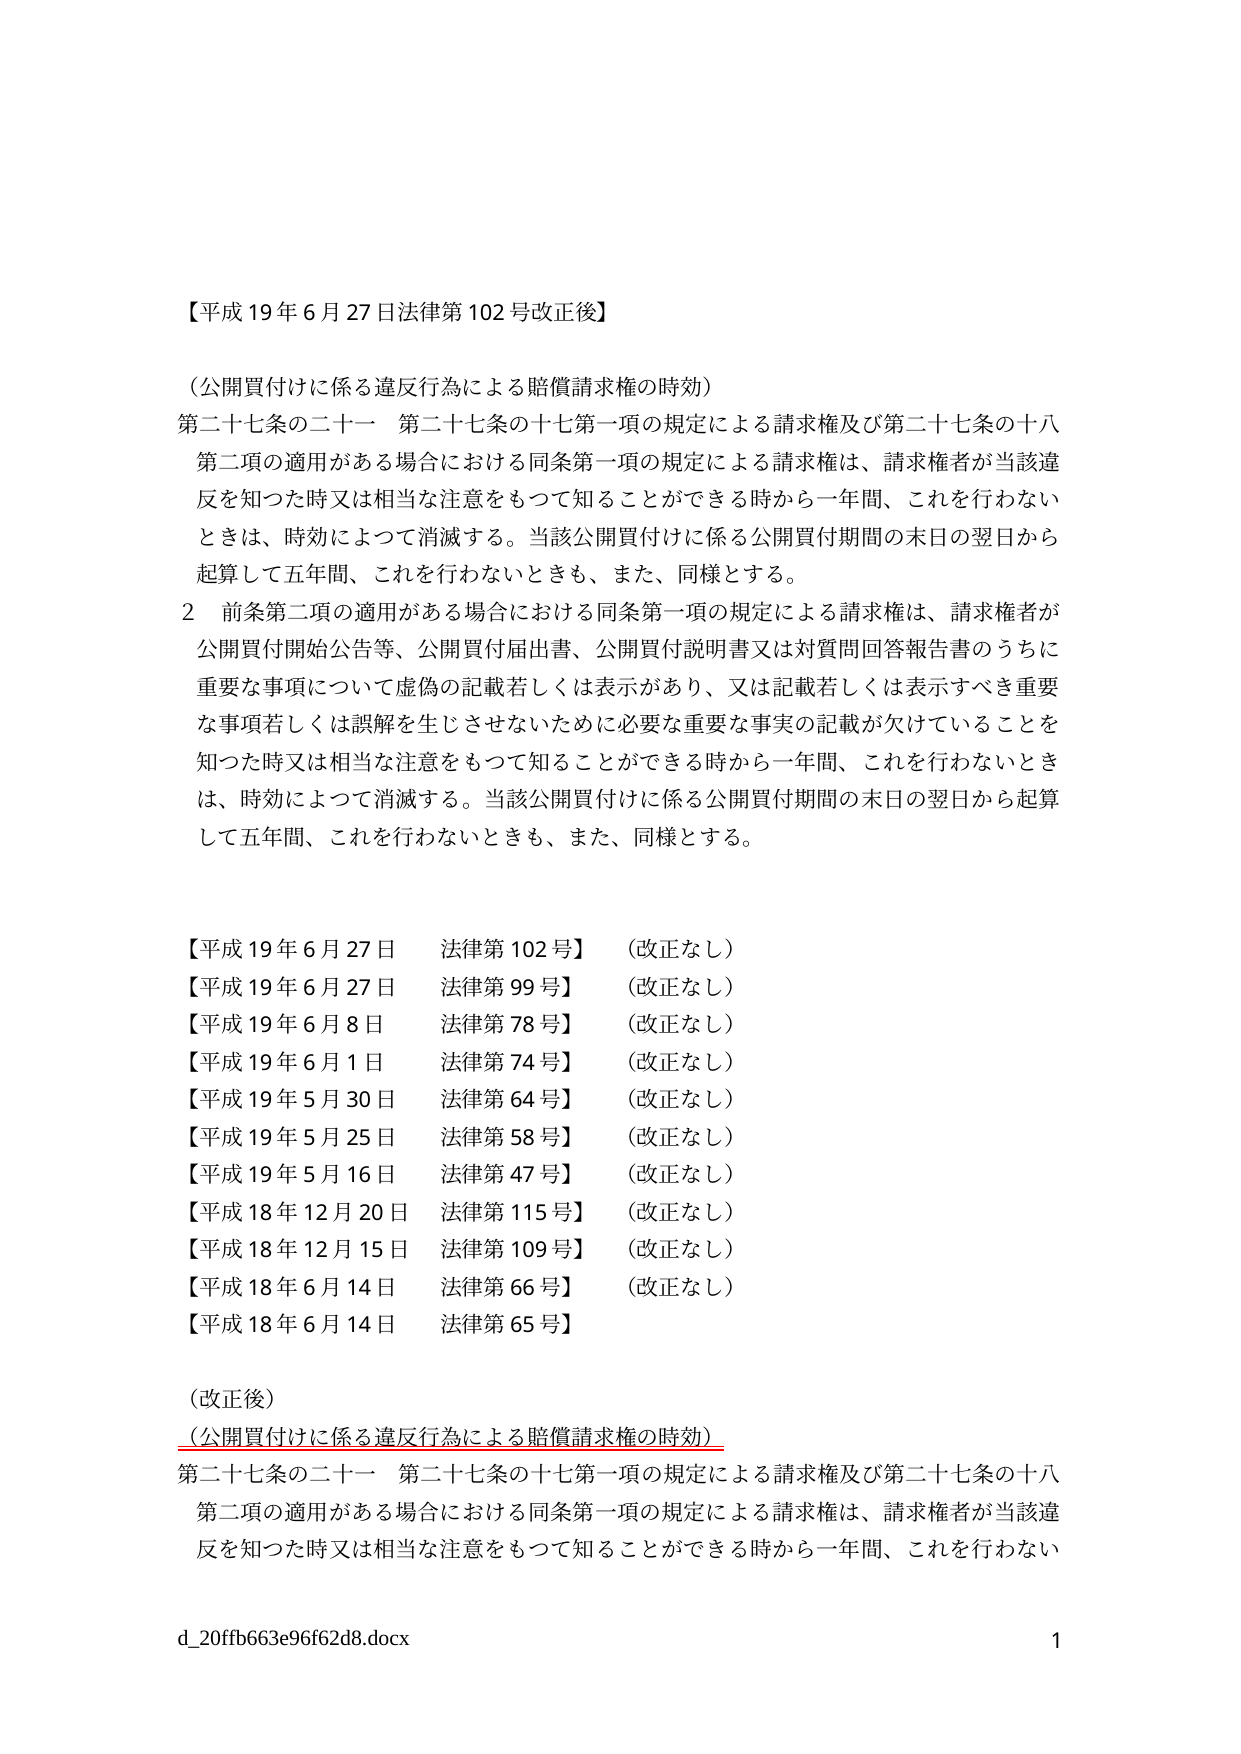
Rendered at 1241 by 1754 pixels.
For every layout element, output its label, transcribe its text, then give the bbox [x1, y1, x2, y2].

text （公開買付けに係る違反行為による賠償請求権の時効） [177, 1417, 1063, 1454]
text 【平成19年5月30日 法律第64号】 （改正なし） [177, 1079, 1063, 1117]
text 【平成18年6月14日 法律第66号】 （改正なし） [177, 1267, 1063, 1304]
text 【平成19年6月27日法律第102号改正後】 [177, 292, 1063, 329]
text ２ 前条第二項の適用がある場合における同条第一項の規定による請求権は、請求権者が公開買付開始公告等、公開買付届出書、公開買付説明書又は対質問回答報告書のうちに重要な事項について虚偽の記載若しくは表示があり、又は記載若しくは表示すべき重要な事項若しくは誤解を生じさせないために必要な重要な事実の記載が欠けていることを知つた時又は相当な注意をもつて知ることができる時から一年間、これを行わないときは、時効によつて消滅する。当該公開買付けに係る公開買付期間の末日の翌日から起算して五年間、これを行わないときも、また、同様とする。 [177, 592, 1063, 854]
text 【平成19年6月1日 法律第74号】 （改正なし） [177, 1042, 1063, 1079]
text （改正後） [177, 1379, 1063, 1417]
text 【平成19年5月16日 法律第47号】 （改正なし） [177, 1154, 1063, 1192]
text 【平成19年6月27日 法律第99号】 （改正なし） [177, 967, 1063, 1004]
text 【平成19年6月8日 法律第78号】 （改正なし） [177, 1004, 1063, 1042]
text （公開買付けに係る違反行為による賠償請求権の時効） [177, 367, 1063, 404]
text 【平成18年12月15日 法律第109号】 （改正なし） [177, 1229, 1063, 1267]
text 【平成19年6月27日 法律第102号】 （改正なし） [177, 929, 1063, 967]
text 【平成18年12月20日 法律第115号】 （改正なし） [177, 1192, 1063, 1229]
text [177, 1454, 1063, 1567]
text 【平成18年6月14日 法律第65号】 [177, 1304, 1063, 1342]
text 【平成19年5月25日 法律第58号】 （改正なし） [177, 1117, 1063, 1154]
